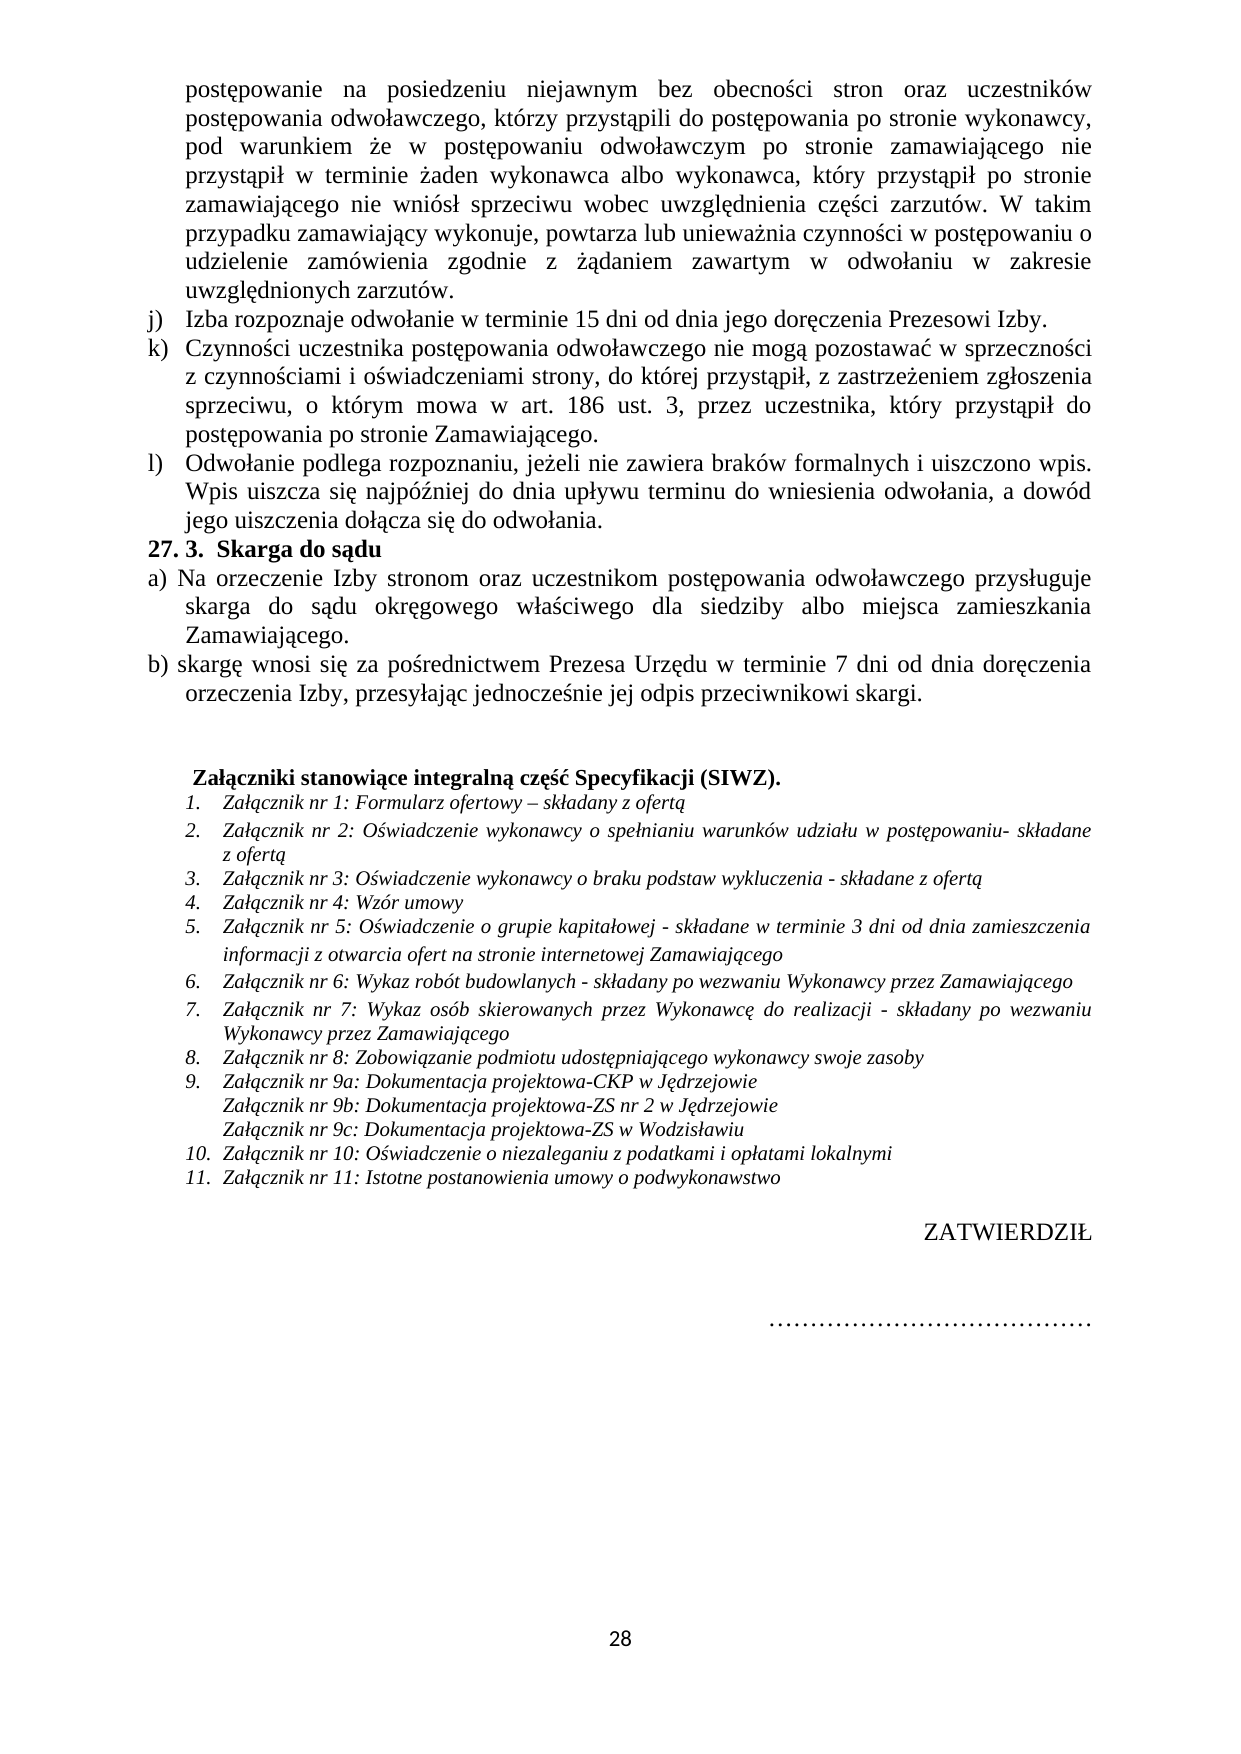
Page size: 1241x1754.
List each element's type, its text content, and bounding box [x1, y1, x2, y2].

text a) Na orzeczenie Izby stronom oraz uczestnikom postępowania odwoławczego przysługuje skarga do sądu okręgowego właściwego dla siedziby albo miejsca zamieszkania Zamawiającego. [148, 563, 1093, 649]
list Załącznik nr 3: Oświadczenie wykonawcy o braku podstaw wykluczenia - składane z ofertą [185, 866, 1093, 890]
list Załącznik nr 2: Oświadczenie wykonawcy o spełnianiu warunków udziału w postępowaniu- składane z ofertą [185, 818, 1093, 866]
list Załącznik nr 10: Oświadczenie o niezaleganiu z podatkami i opłatami lokalnymi [185, 1141, 1093, 1165]
text Załączniki stanowiące integralną część Specyfikacji (SIWZ). [148, 764, 1093, 790]
list Czynności uczestnika postępowania odwoławczego nie mogą pozostawać w sprzeczności z czynnościami i oświadczeniami strony, do której przystąpił, z zastrzeżeniem zgłoszenia sprzeciwu, o którym mowa w art. 186 ust. 3, przez uczestnika, który przystąpił do postępowania po stronie Zamawiającego. [148, 333, 1093, 448]
list Załącznik nr 5: Oświadczenie o grupie kapitałowej - składane w terminie 3 dni od dnia zamieszczenia informacji z otwarcia ofert na stronie internetowej Zamawiającego [185, 914, 1093, 966]
list Załącznik nr 4: Wzór umowy [185, 890, 1093, 914]
list Załącznik nr 7: Wykaz osób skierowanych przez Wykonawcę do realizacji - składany po wezwaniu Wykonawcy przez Zamawiającego [185, 997, 1093, 1045]
list Odwołanie podlega rozpoznaniu, jeżeli nie zawiera braków formalnych i uiszczono wpis. Wpis uiszcza się najpóźniej do dnia upływu terminu do wniesienia odwołania, a dowód jego uiszczenia dołącza się do odwołania. [148, 448, 1093, 534]
list Załącznik nr 1: Formularz ofertowy – składany z ofertą [185, 790, 1093, 814]
list Załącznik nr 6: Wykaz robót budowlanych - składany po wezwaniu Wykonawcy przez Zamawiającego [185, 969, 1093, 993]
list Załącznik nr 9a: Dokumentacja projektowa-CKP w Jędrzejowie [185, 1069, 1093, 1093]
text b) skargę wnosi się za pośrednictwem Prezesa Urzędu w terminie 7 dni od dnia doręczenia orzeczenia Izby, przesyłając jednocześnie jej odpis przeciwnikowi skargi. [148, 649, 1093, 706]
text ………………………………… [148, 1303, 1093, 1332]
list Załącznik nr 9c: Dokumentacja projektowa-ZS w Wodzisławiu [223, 1117, 1093, 1141]
text 27. 3. Skarga do sądu [148, 534, 1093, 563]
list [148, 74, 1093, 304]
text ZATWIERDZIŁ [148, 1217, 1093, 1246]
list Załącznik nr 11: Istotne postanowienia umowy o podwykonawstwo [185, 1165, 1093, 1189]
list Izba rozpoznaje odwołanie w terminie 15 dni od dnia jego doręczenia Prezesowi Izby. [148, 304, 1093, 333]
list Załącznik nr 9b: Dokumentacja projektowa-ZS nr 2 w Jędrzejowie [223, 1093, 1093, 1117]
list Załącznik nr 8: Zobowiązanie podmiotu udostępniającego wykonawcy swoje zasoby [185, 1045, 1093, 1069]
